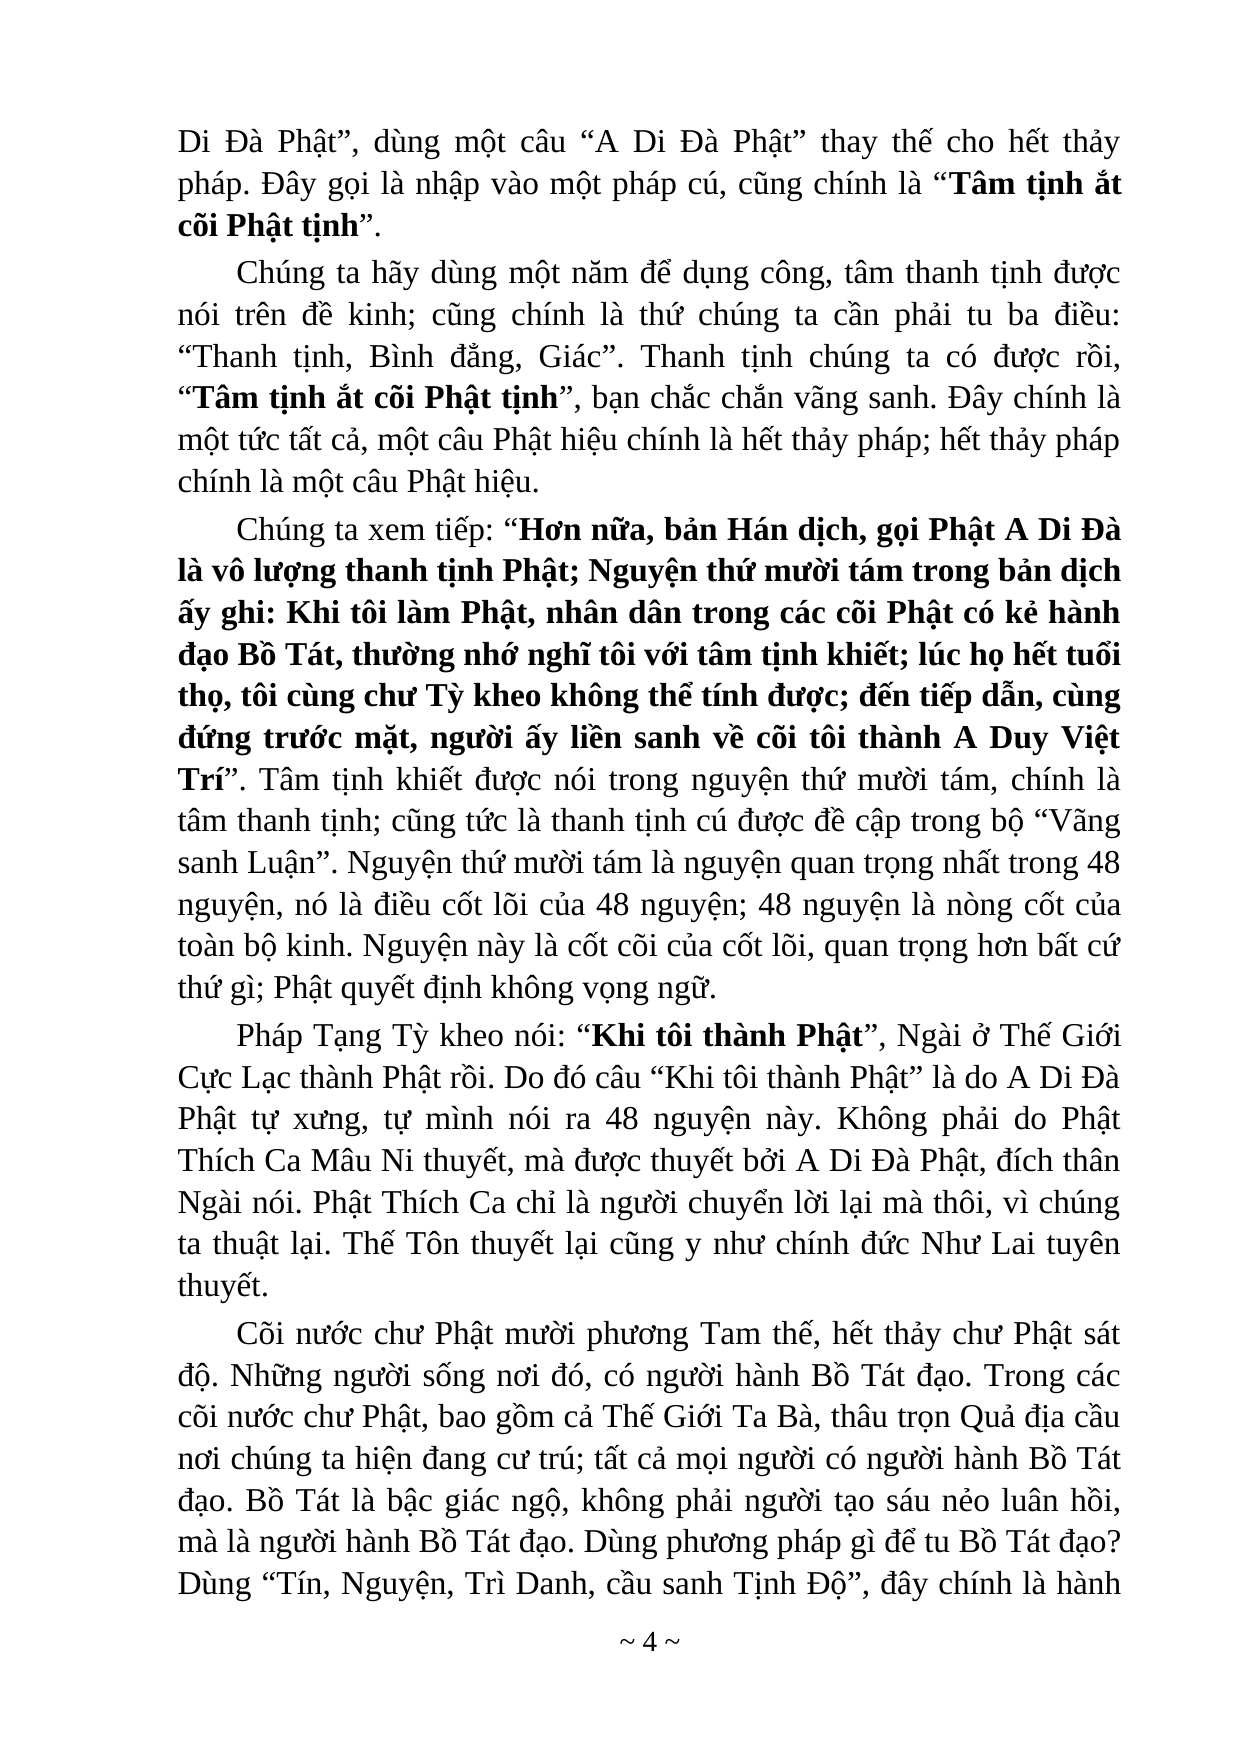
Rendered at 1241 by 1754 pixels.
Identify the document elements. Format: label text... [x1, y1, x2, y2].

text Chúng ta hãy dùng một năm để dụng công, tâm thanh tịnh được nói trên đề kinh; cũng chính là thứ chúng ta cần phải tu ba điều: “Thanh tịnh, Bình đẳng, Giác”. Thanh tịnh chúng ta có được rồi, “Tâm tịnh ắt cõi Phật tịnh”, bạn chắc chắn vãng sanh. Đây chính là một tức tất cả, một câu Phật hiệu chính là hết thảy pháp; hết thảy pháp chính là một câu Phật hiệu. [177, 249, 1122, 499]
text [177, 118, 1122, 243]
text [177, 1310, 1122, 1601]
text Chúng ta xem tiếp: “Hơn nữa, bản Hán dịch, gọi Phật A Di Đà là vô lượng thanh tịnh Phật; Nguyện thứ mười tám trong bản dịch ấy ghi: Khi tôi làm Phật, nhân dân trong các cõi Phật có kẻ hành đạo Bồ Tát, thường nhớ nghĩ tôi với tâm tịnh khiết; lúc họ hết tuổi thọ, tôi cùng chư Tỳ kheo không thể tính được; đến tiếp dẫn, cùng đứng trước mặt, người ấy liền sanh về cõi tôi thành A Duy Việt Trí”. Tâm tịnh khiết được nói trong nguyện thứ mười tám, chính là tâm thanh tịnh; cũng tức là thanh tịnh cú được đề cập trong bộ “Vãng sanh Luận”. Nguyện thứ mười tám là nguyện quan trọng nhất trong 48 nguyện, nó là điều cốt lõi của 48 nguyện; 48 nguyện là nòng cốt của toàn bộ kinh. Nguyện này là cốt cõi của cốt lõi, quan trọng hơn bất cứ thứ gì; Phật quyết định không vọng ngữ. [177, 506, 1122, 1006]
text Pháp Tạng Tỳ kheo nói: “Khi tôi thành Phật”, Ngài ở Thế Giới Cực Lạc thành Phật rồi. Do đó câu “Khi tôi thành Phật” là do A Di Đà Phật tự xưng, tự mình nói ra 48 nguyện này. Không phải do Phật Thích Ca Mâu Ni thuyết, mà được thuyết bởi A Di Đà Phật, đích thân Ngài nói. Phật Thích Ca chỉ là người chuyển lời lại mà thôi, vì chúng ta thuật lại. Thế Tôn thuyết lại cũng y như chính đức Như Lai tuyên thuyết. [177, 1012, 1122, 1303]
